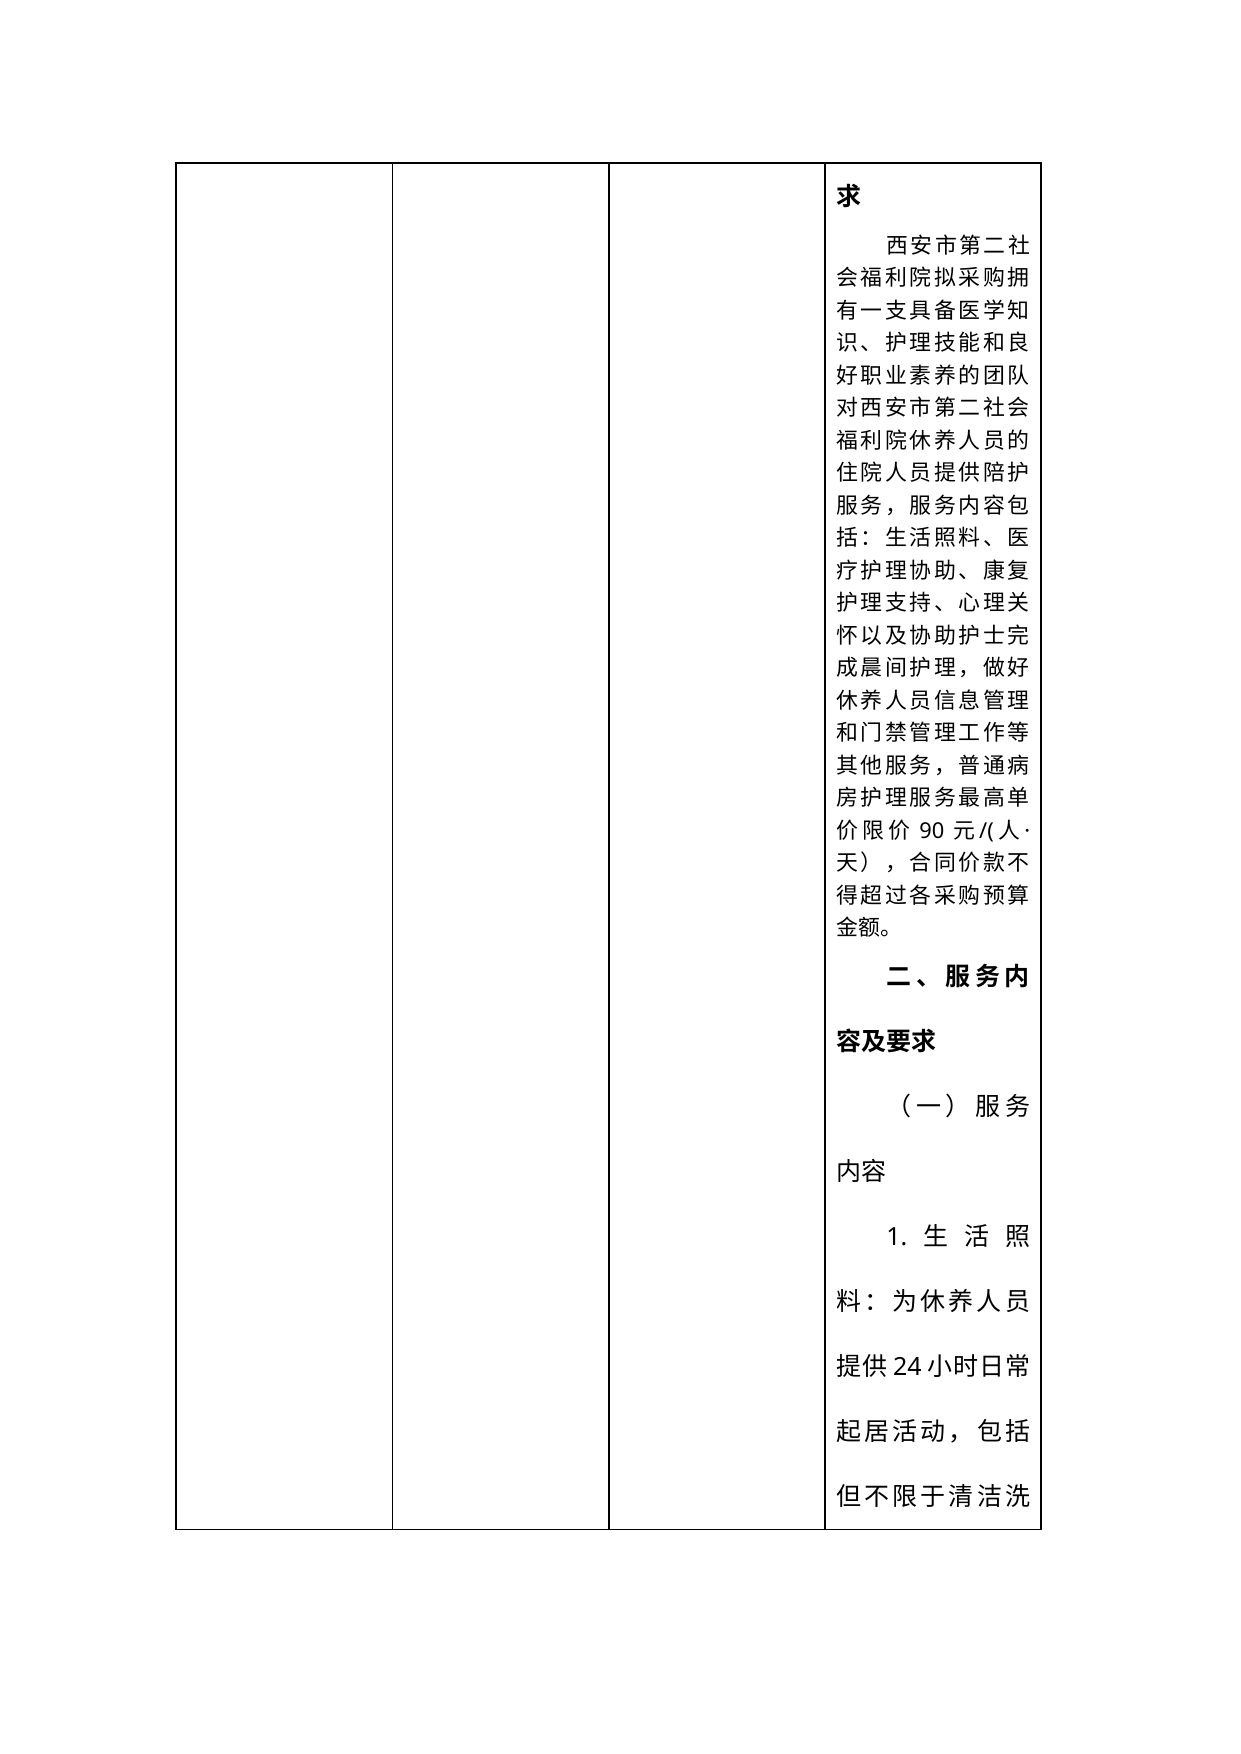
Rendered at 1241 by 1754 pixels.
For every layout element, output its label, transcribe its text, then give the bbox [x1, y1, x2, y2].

table_cell [610, 164, 824, 1528]
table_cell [826, 164, 1040, 1528]
table_cell 1 [393, 164, 608, 1528]
table_cell [177, 164, 392, 1528]
